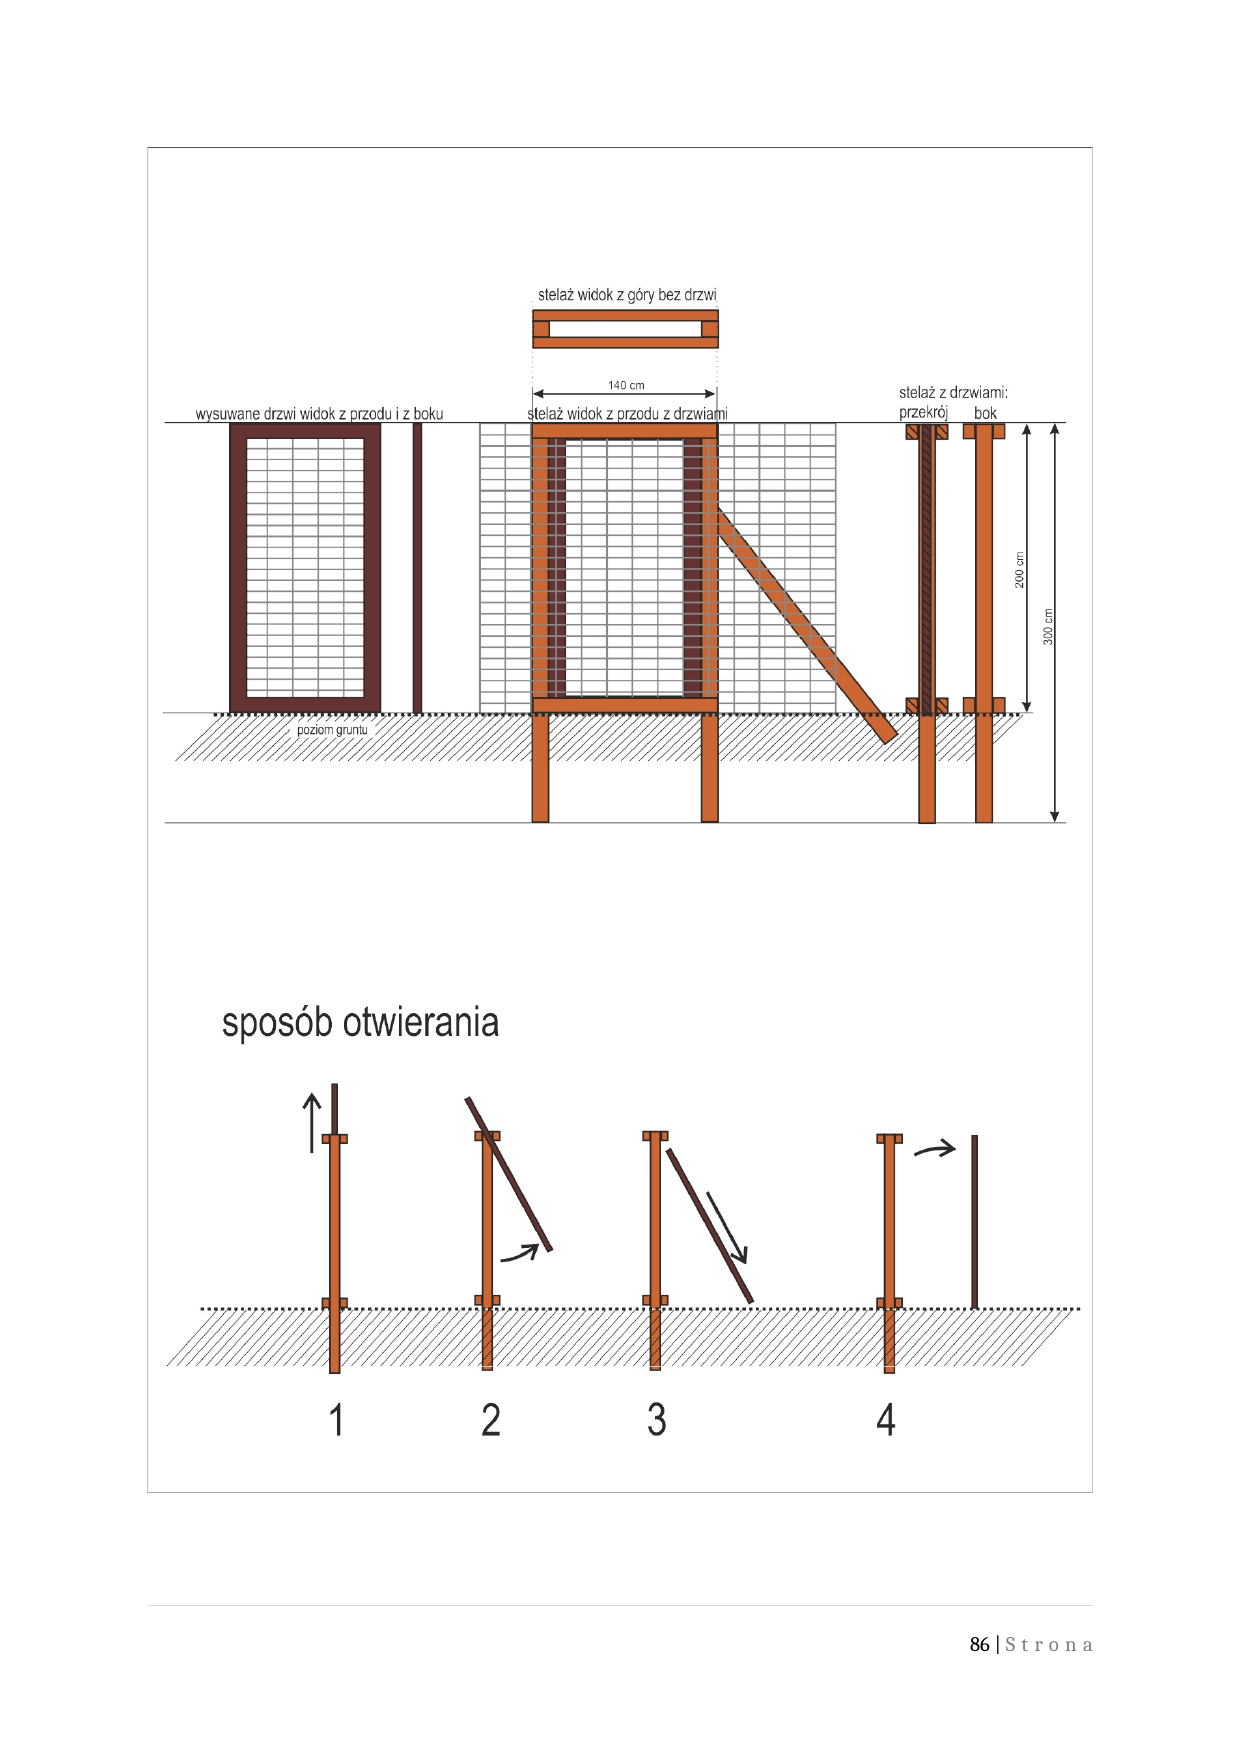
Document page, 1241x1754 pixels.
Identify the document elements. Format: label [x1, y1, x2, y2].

picture [147, 147, 1093, 1493]
